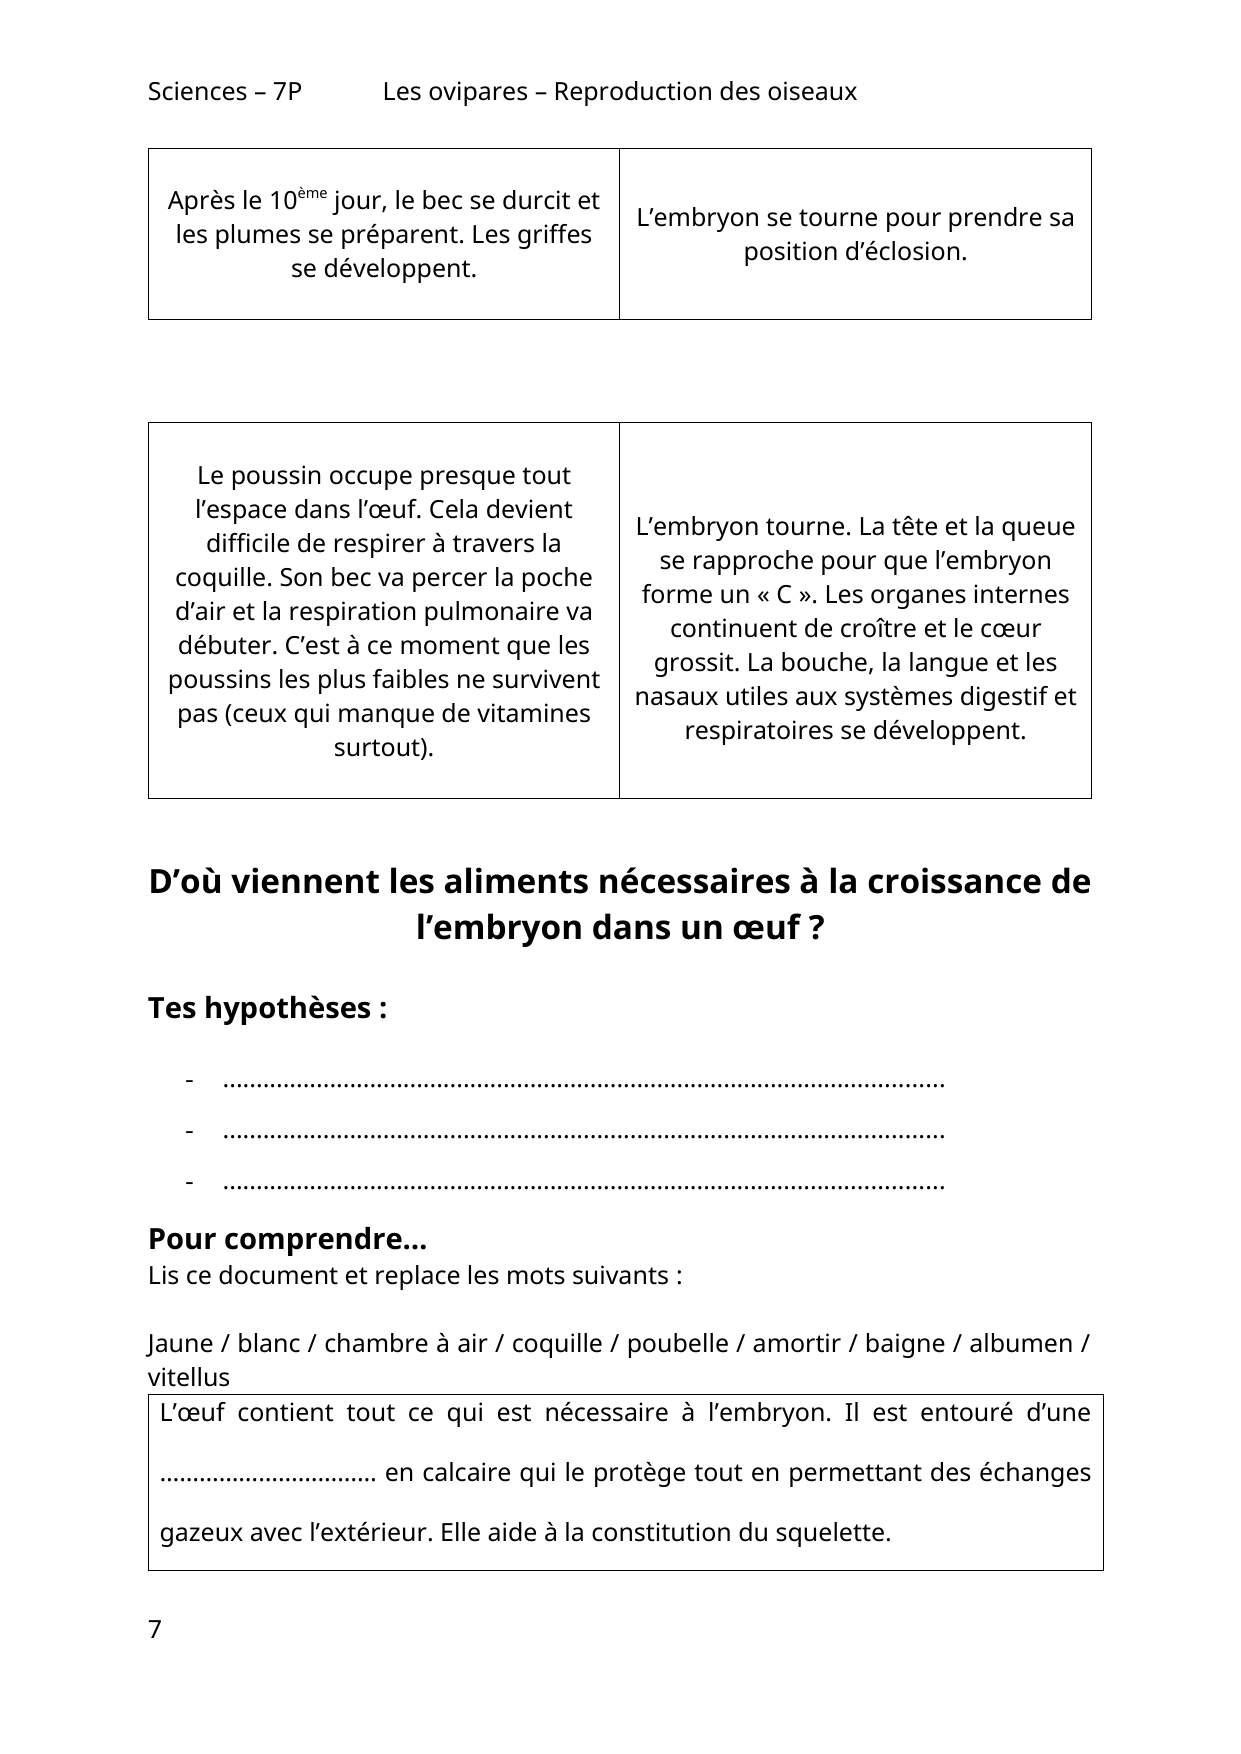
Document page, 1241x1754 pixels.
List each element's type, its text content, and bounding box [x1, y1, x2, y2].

subtitle Tes hypothèses : [148, 987, 1093, 1027]
subtitle Pour comprendre… [148, 1218, 1093, 1258]
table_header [149, 1395, 1103, 1570]
table_header L’embryon tourne. La tête et la queue se rapproche pour que l’embryon forme un « C ». Les organes internes continuent de croître et le cœur grossit. La bouche, la langue et les nasaux utiles aux systèmes digestif et respiratoires se développent. [620, 423, 1091, 798]
table_header Après le 10ème jour, le bec se durcit et les plumes se préparent. Les griffes se développent. [149, 149, 619, 319]
table_header L’embryon se tourne pour prendre sa position d’éclosion. [620, 149, 1091, 319]
text Lis ce document et replace les mots suivants : [148, 1258, 1093, 1292]
subtitle D’où viennent les aliments nécessaires à la croissance de l’embryon dans un œuf ? [148, 858, 1093, 949]
table_header Le poussin occupe presque tout l’espace dans l’œuf. Cela devient difficile de respirer à travers la coquille. Son bec va percer la poche d’air et la respiration pulmonaire va débuter. C’est à ce moment que les poussins les plus faibles ne survivent pas (ceux qui manque de vitamines surtout). [149, 423, 619, 798]
text Jaune / blanc / chambre à air / coquille / poubelle / amortir / baigne / albumen / vitellus [148, 1326, 1093, 1394]
